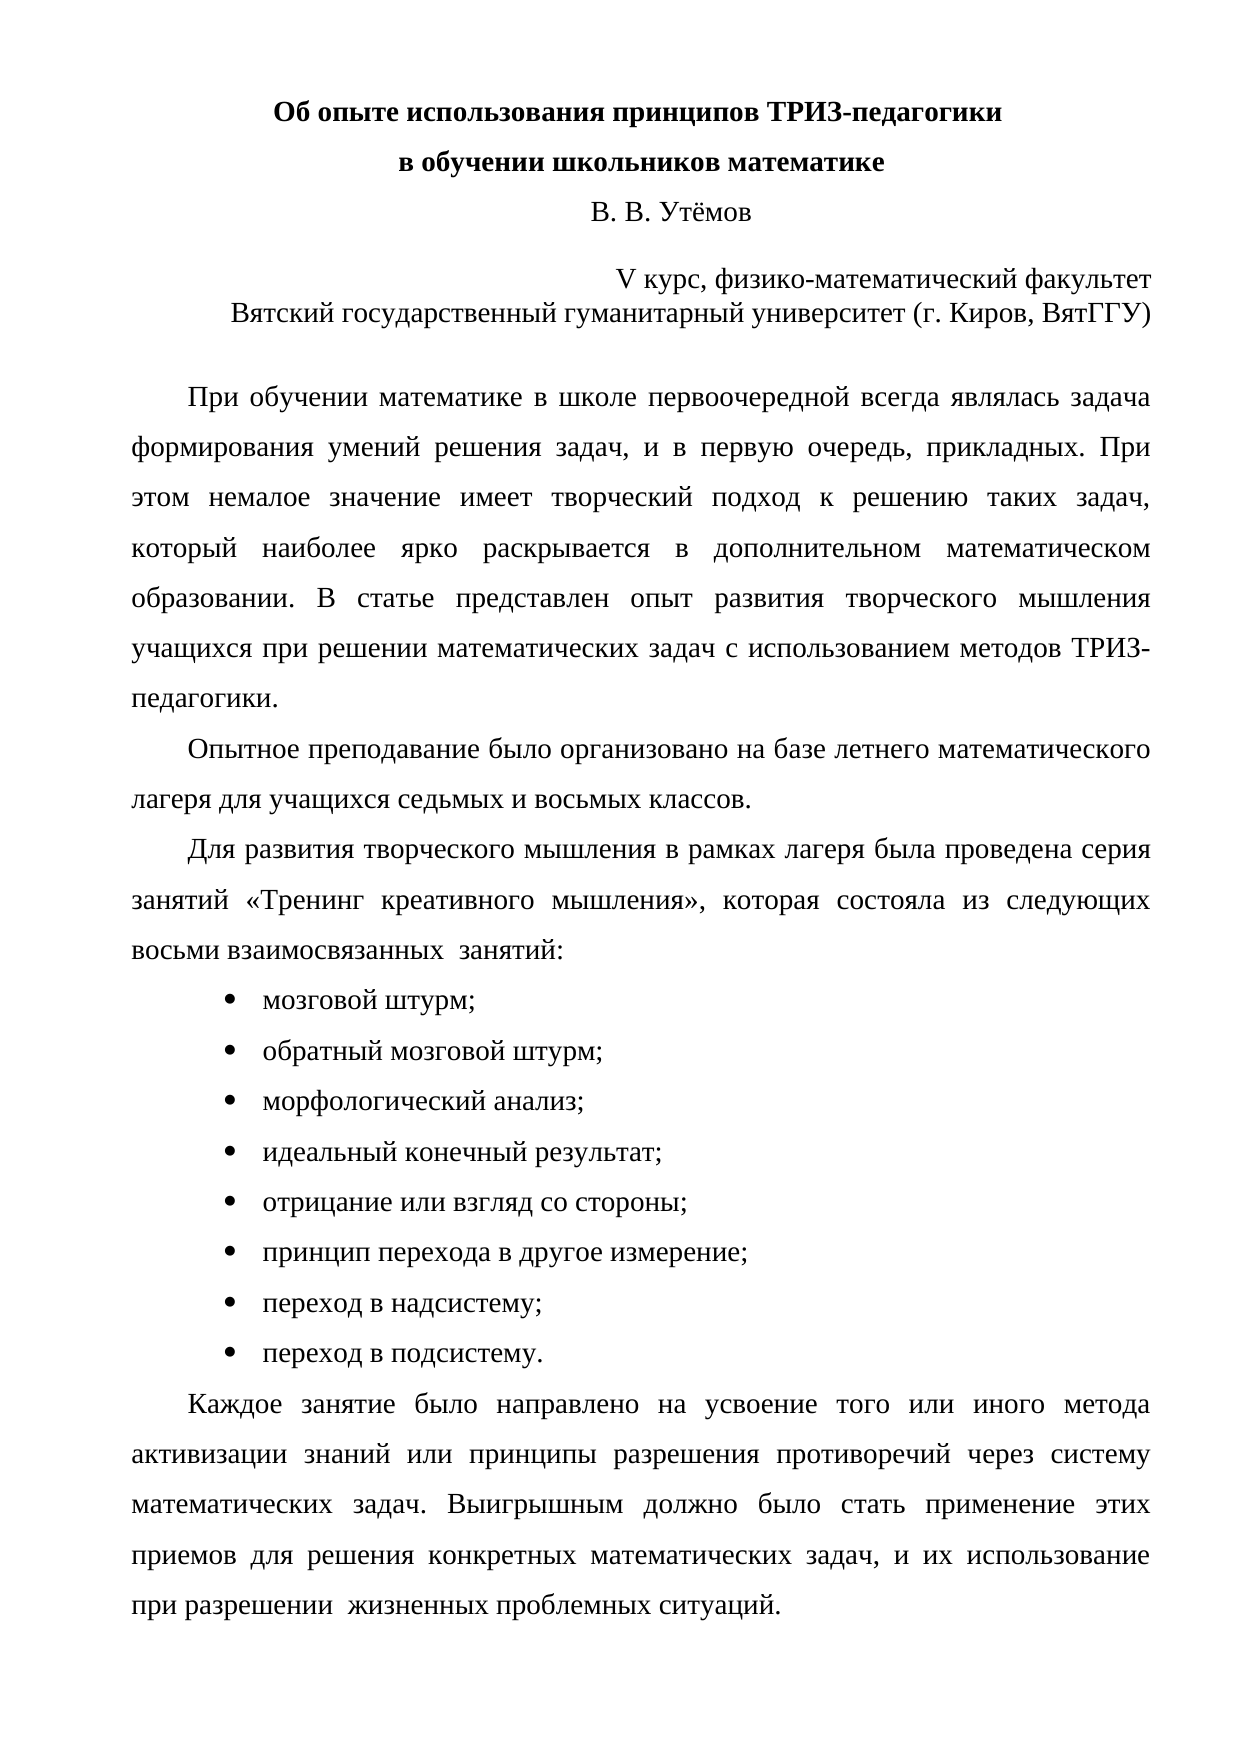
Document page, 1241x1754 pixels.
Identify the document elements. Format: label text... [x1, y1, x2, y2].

text При обучении математике в школе первоочередной всегда являлась задача формирования умений решения задач, и в первую очередь, прикладных. При этом немалое значение имеет творческий подход к решению таких задач, который наиболее ярко раскрывается в дополнительном математическом образовании. В статье представлен опыт развития творческого мышления учащихся при решении математических задач с использованием методов ТРИЗ-педагогики. [131, 379, 1152, 714]
list обратный мозговой штурм; [225, 1033, 1152, 1067]
text Вятский государственный гуманитарный университет (г. Киров, ВятГГУ) [131, 295, 1152, 328]
text Для развития творческого мышления в рамках лагеря была проведена серия занятий «Тренинг креативного мышления», которая состояла из следующих восьми взаимосвязанных занятий: [131, 832, 1152, 966]
list мозговой штурм; [225, 982, 1152, 1016]
list отрицание или взгляд со стороны; [225, 1184, 1152, 1218]
list переход в подсистему. [225, 1335, 1152, 1369]
list идеальный конечный результат; [225, 1134, 1152, 1167]
list переход в надсистему; [225, 1285, 1152, 1319]
text В. В. Утёмов [131, 194, 1152, 228]
text Об опыте использования принципов ТРИЗ-педагогики в обучении школьников математике [131, 94, 1152, 177]
text V курс, физико-математический факультет [131, 261, 1152, 295]
list принцип перехода в другое измерение; [225, 1234, 1152, 1268]
text Опытное преподавание было организовано на базе летнего математического лагеря для учащихся седьмых и восьмых классов. [131, 731, 1152, 815]
list морфологический анализ; [225, 1083, 1152, 1117]
text Каждое занятие было направлено на усвоение того или иного метода активизации знаний или принципы разрешения противоречий через систему математических задач. Выигрышным должно было стать применение этих приемов для решения конкретных математических задач, и их использование при разрешении жизненных проблемных ситуаций. [131, 1386, 1152, 1621]
